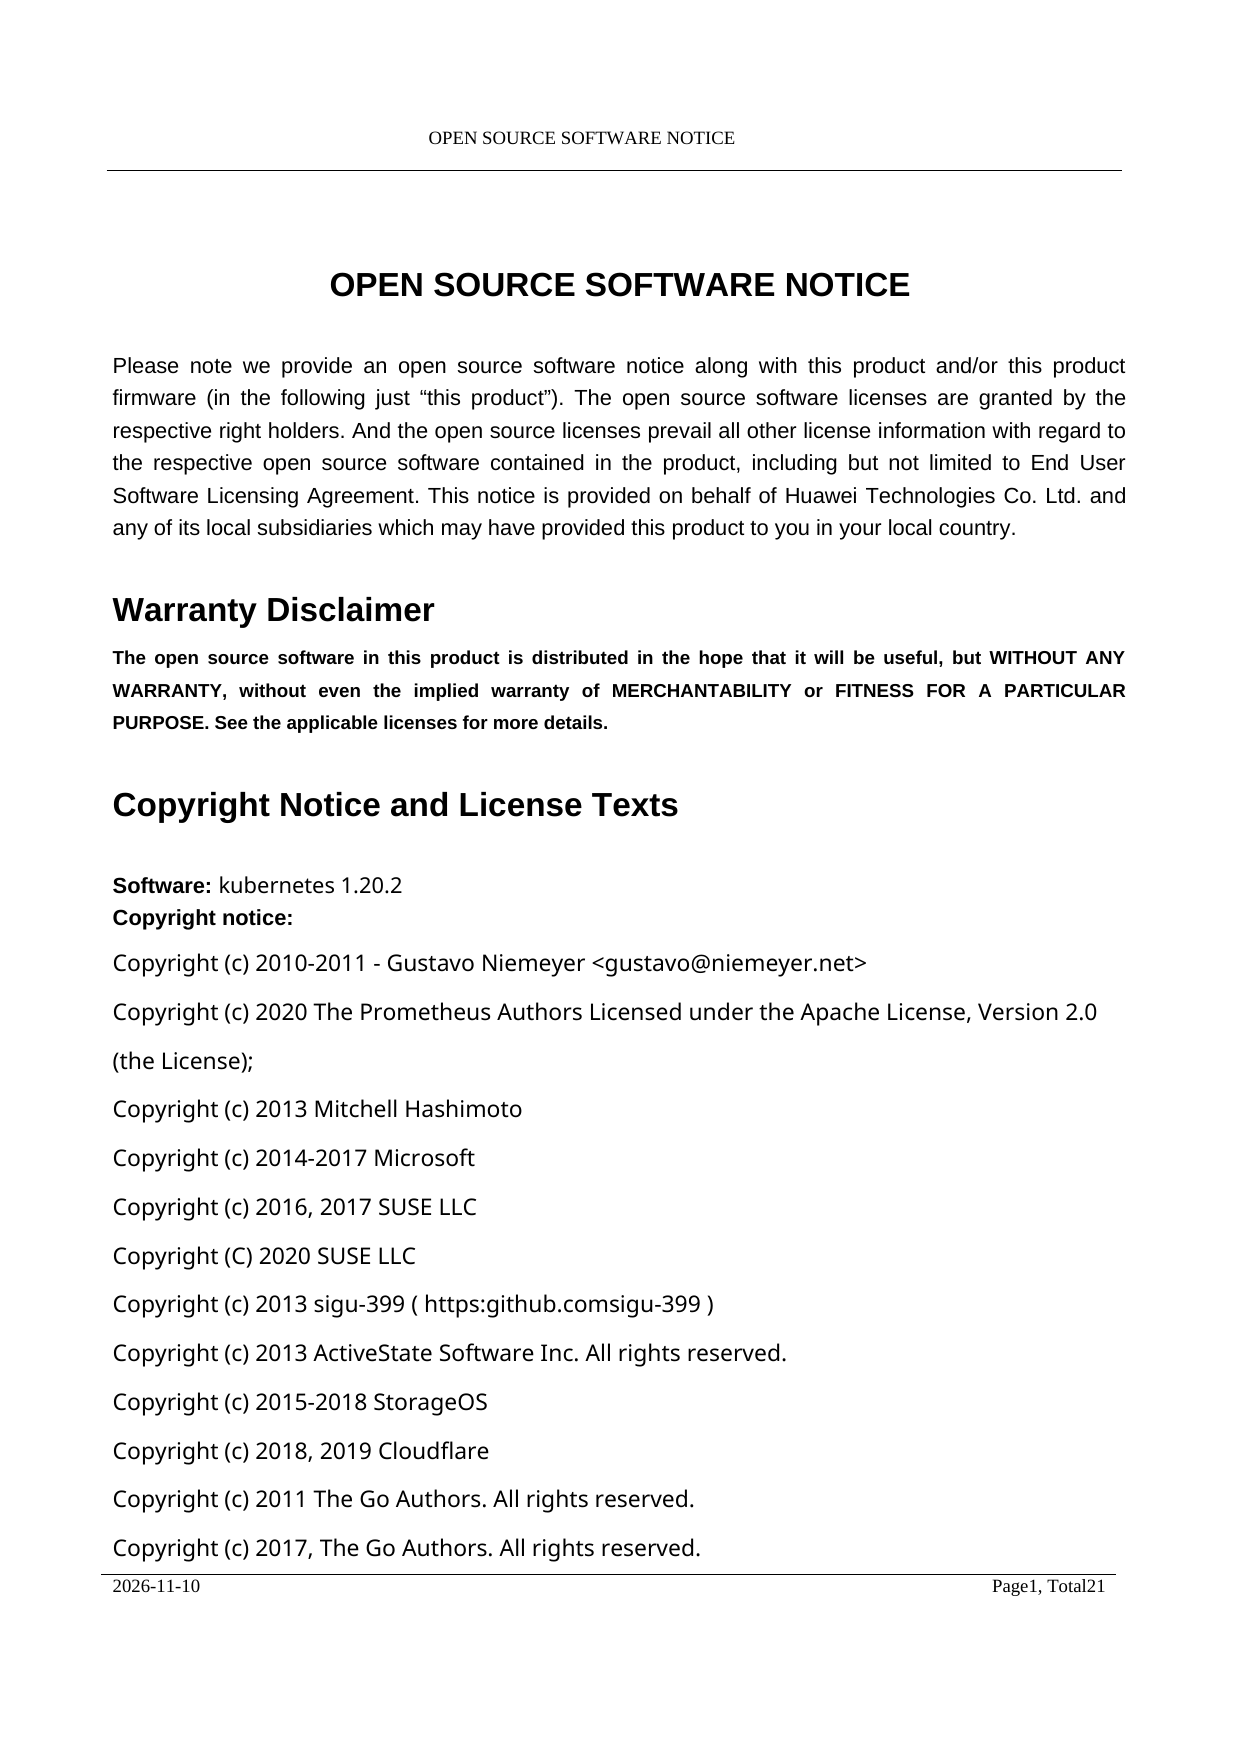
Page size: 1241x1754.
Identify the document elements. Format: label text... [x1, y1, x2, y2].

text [112, 947, 1128, 1564]
text OPEN SOURCE SOFTWARE NOTICE [112, 251, 1128, 316]
text Copyright Notice and License Texts [112, 771, 1128, 836]
text Software: kubernetes 1.20.2 [112, 869, 1128, 901]
text The open source software in this product is distributed in the hope that it will be useful, but WITHOUT ANY WARRANTY, without even the implied warranty of MERCHANTABILITY or FITNESS FOR A PARTICULAR PURPOSE. See the applicable licenses for more details. [112, 641, 1128, 739]
text Please note we provide an open source software notice along with this product and/or this product firmware (in the following just “this product”). The open source software licenses are granted by the respective right holders. And the open source licenses prevail all other license information with regard to the respective open source software contained in the product, including but not limited to End User Software Licensing Agreement. This notice is provided on behalf of Huawei Technologies Co. Ltd. and any of its local subsidiaries which may have provided this product to you in your local country. [112, 349, 1128, 544]
text Copyright notice: [112, 901, 1128, 934]
text Warranty Disclaimer [112, 576, 1128, 641]
